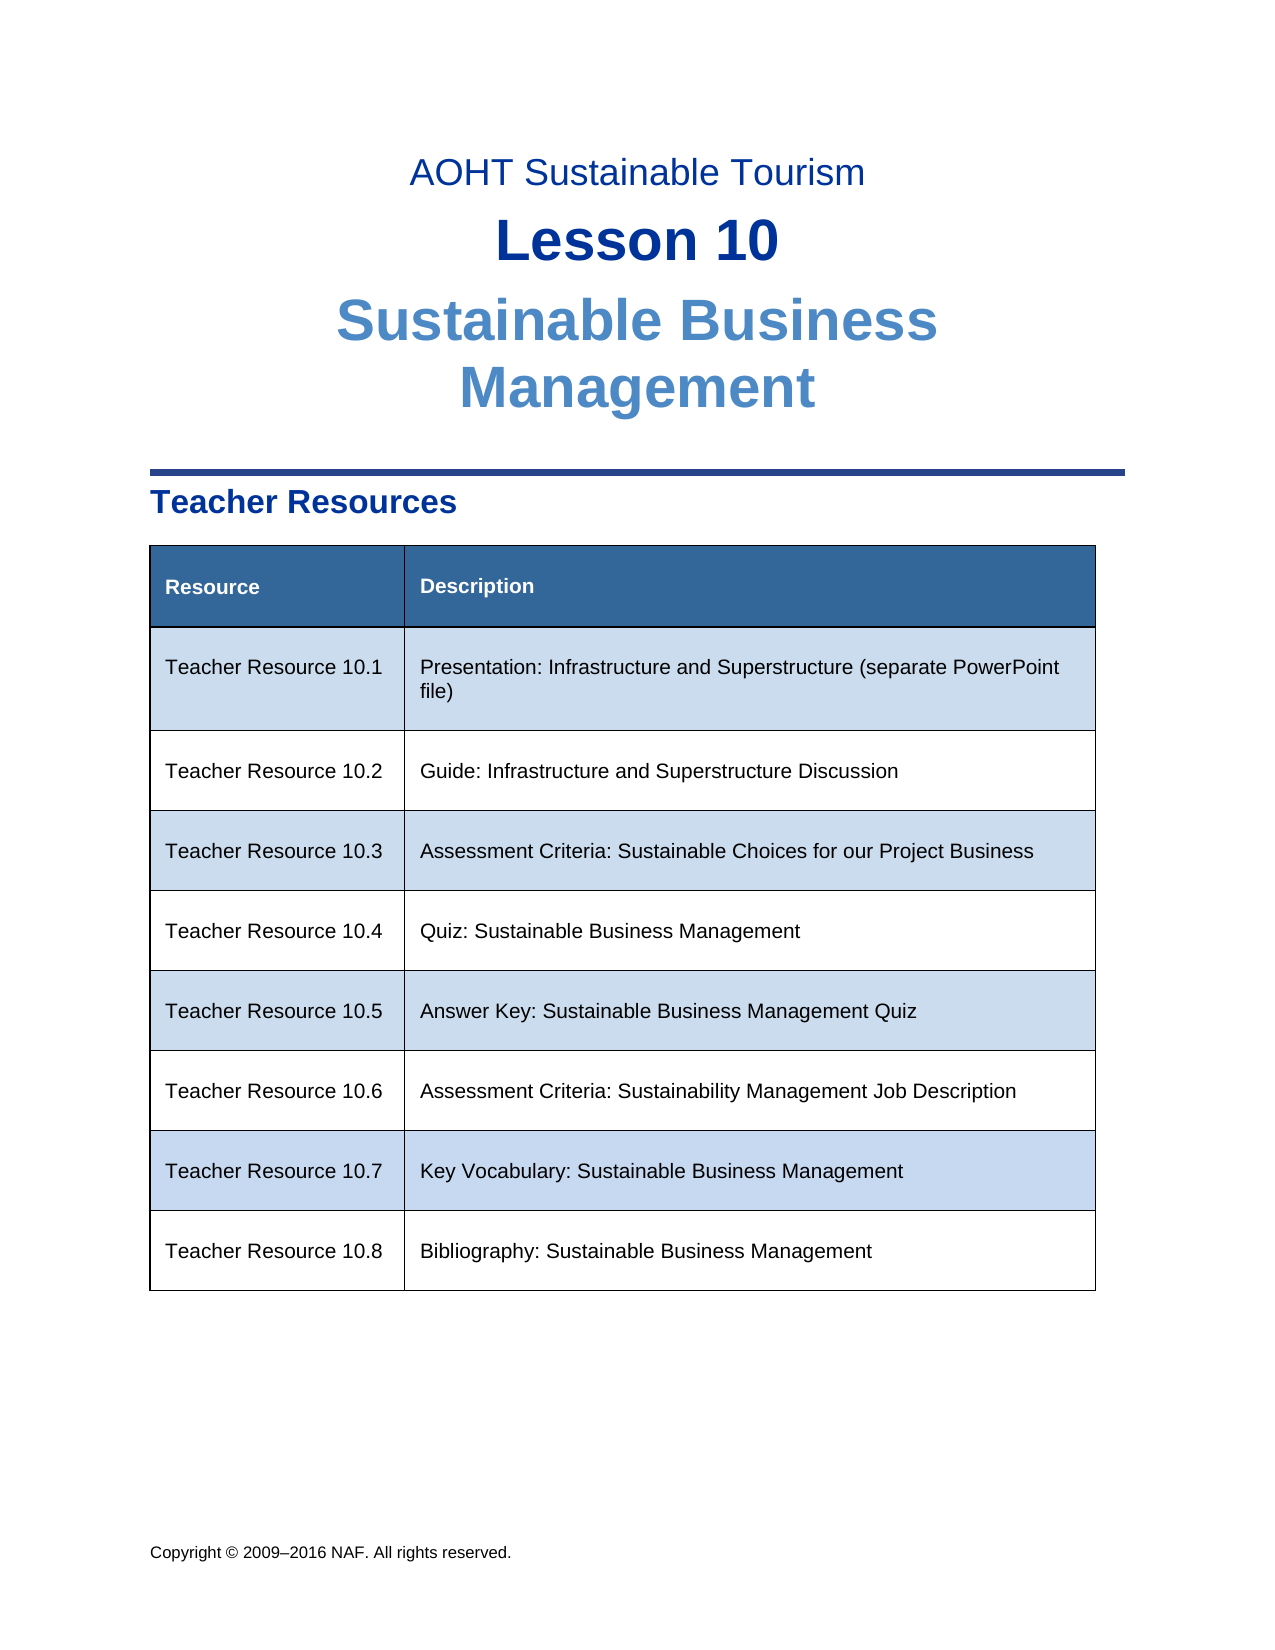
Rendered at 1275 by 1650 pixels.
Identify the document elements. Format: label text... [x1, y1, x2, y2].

table_cell Answer Key: Sustainable Business Management Quiz [405, 971, 1095, 1050]
table_cell Quiz: Sustainable Business Management [405, 891, 1095, 970]
table_cell Teacher Resource 10.3 [151, 811, 404, 890]
table_cell Teacher Resource 10.6 [151, 1051, 404, 1130]
text Lesson 10 [150, 206, 1125, 273]
table_cell Teacher Resource 10.8 [151, 1211, 404, 1290]
table_cell Teacher Resource 10.4 [151, 891, 404, 970]
table_cell Assessment Criteria: Sustainability Management Job Description [405, 1051, 1095, 1130]
title Sustainable Business Management [150, 285, 1125, 419]
table_header Resource [151, 546, 404, 626]
table_cell Presentation: Infrastructure and Superstructure (separate PowerPoint file) [405, 628, 1095, 730]
table_cell Teacher Resource 10.5 [151, 971, 404, 1050]
table_cell Teacher Resource 10.7 [151, 1131, 404, 1210]
table_cell Key Vocabulary: Sustainable Business Management [405, 1131, 1095, 1210]
table_cell Teacher Resource 10.2 [151, 731, 404, 810]
table_header Description [405, 546, 1095, 626]
table_cell Bibliography: Sustainable Business Management [405, 1211, 1095, 1290]
table_cell Assessment Criteria: Sustainable Choices for our Project Business [405, 811, 1095, 890]
text AOHT Sustainable Tourism [150, 150, 1125, 193]
table_cell Guide: Infrastructure and Superstructure Discussion [405, 731, 1095, 810]
table_cell Teacher Resource 10.1 [151, 628, 404, 730]
text Teacher Resources [150, 476, 1125, 520]
